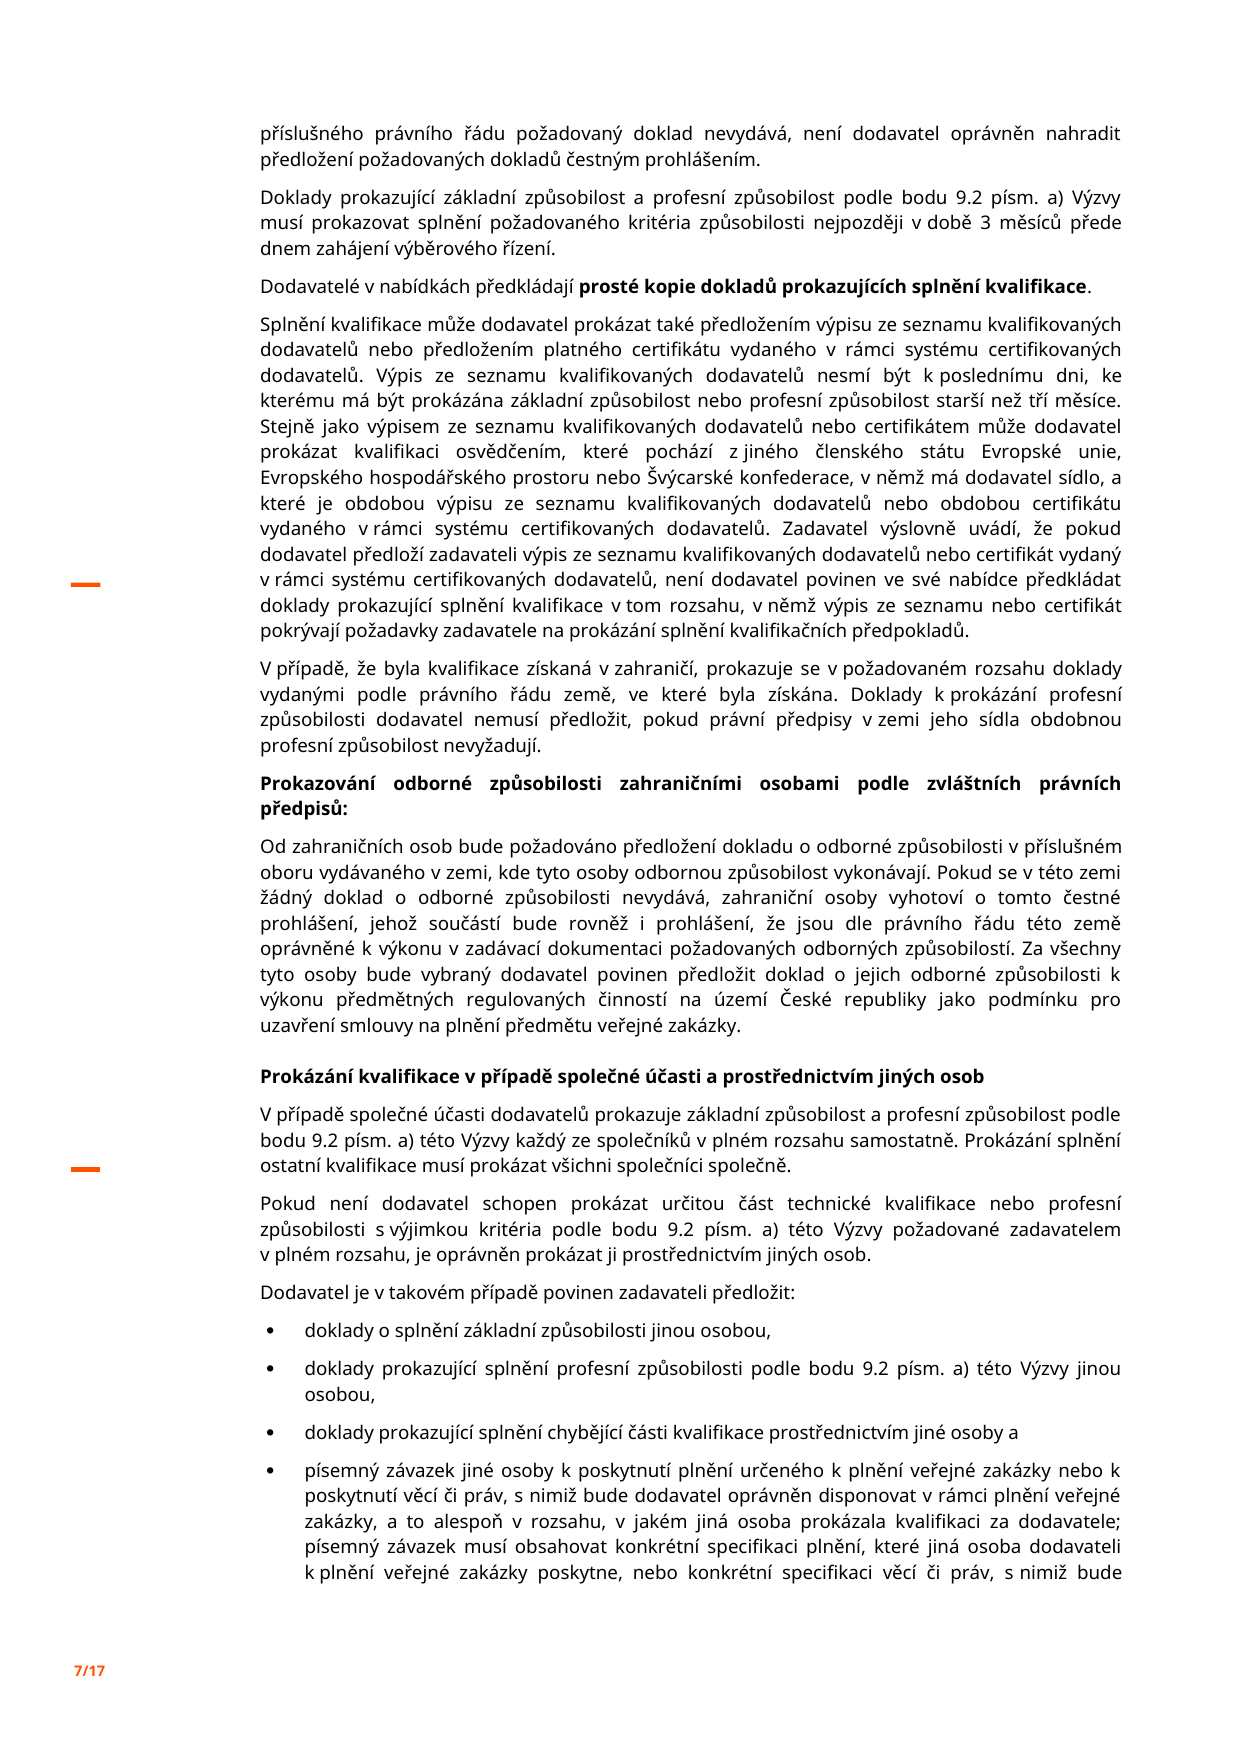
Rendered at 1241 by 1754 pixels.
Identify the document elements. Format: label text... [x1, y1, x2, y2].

text Dodavatelé v nabídkách předkládají prosté kopie dokladů prokazujících splnění kvalifikace. [260, 273, 1122, 299]
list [267, 1457, 1122, 1585]
text Splnění kvalifikace může dodavatel prokázat také předložením výpisu ze seznamu kvalifikovaných dodavatelů nebo předložením platného certifikátu vydaného v rámci systému certifikovaných dodavatelů. Výpis ze seznamu kvalifikovaných dodavatelů nesmí být k poslednímu dni, ke kterému má být prokázána základní způsobilost nebo profesní způsobilost starší než tří měsíce. Stejně jako výpisem ze seznamu kvalifikovaných dodavatelů nebo certifikátem může dodavatel prokázat kvalifikaci osvědčením, které pochází z jiného členského státu Evropské unie, Evropského hospodářského prostoru nebo Švýcarské konfederace, v němž má dodavatel sídlo, a které je obdobou výpisu ze seznamu kvalifikovaných dodavatelů nebo obdobou certifikátu vydaného v rámci systému certifikovaných dodavatelů. Zadavatel výslovně uvádí, že pokud dodavatel předloží zadavateli výpis ze seznamu kvalifikovaných dodavatelů nebo certifikát vydaný v rámci systému certifikovaných dodavatelů, není dodavatel povinen ve své nabídce předkládat doklady prokazující splnění kvalifikace v tom rozsahu, v němž výpis ze seznamu nebo certifikát pokrývají požadavky zadavatele na prokázání splnění kvalifikačních předpokladů. [260, 311, 1122, 643]
text Dodavatel je v takovém případě povinen zadavateli předložit: [260, 1279, 1122, 1305]
text Prokázání kvalifikace v případě společné účasti a prostřednictvím jiných osob [260, 1063, 1122, 1089]
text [260, 121, 1122, 172]
text Pokud není dodavatel schopen prokázat určitou část technické kvalifikace nebo profesní způsobilosti s výjimkou kritéria podle bodu 9.2 písm. a) této Výzvy požadované zadavatelem v plném rozsahu, je oprávněn prokázat ji prostřednictvím jiných osob. [260, 1190, 1122, 1267]
text Doklady prokazující základní způsobilost a profesní způsobilost podle bodu 9.2 písm. a) Výzvy musí prokazovat splnění požadovaného kritéria způsobilosti nejpozději v době 3 měsíců přede dnem zahájení výběrového řízení. [260, 184, 1122, 261]
text Prokazování odborné způsobilosti zahraničními osobami podle zvláštních právních předpisů: [260, 770, 1122, 821]
text V případě společné účasti dodavatelů prokazuje základní způsobilost a profesní způsobilost podle bodu 9.2 písm. a) této Výzvy každý ze společníků v plném rozsahu samostatně. Prokázání splnění ostatní kvalifikace musí prokázat všichni společníci společně. [260, 1101, 1122, 1178]
text Od zahraničních osob bude požadováno předložení dokladu o odborné způsobilosti v příslušném oboru vydávaného v zemi, kde tyto osoby odbornou způsobilost vykonávají. Pokud se v této zemi žádný doklad o odborné způsobilosti nevydává, zahraniční osoby vyhotoví o tomto čestné prohlášení, jehož součástí bude rovněž i prohlášení, že jsou dle právního řádu této země oprávněné k výkonu v zadávací dokumentaci požadovaných odborných způsobilostí. Za všechny tyto osoby bude vybraný dodavatel povinen předložit doklad o jejich odborné způsobilosti k výkonu předmětných regulovaných činností na území České republiky jako podmínku pro uzavření smlouvy na plnění předmětu veřejné zakázky. [260, 834, 1122, 1038]
list doklady prokazující splnění profesní způsobilosti podle bodu 9.2 písm. a) této Výzvy jinou osobou, [267, 1356, 1122, 1407]
list doklady prokazující splnění chybějící části kvalifikace prostřednictvím jiné osoby a [267, 1419, 1122, 1444]
text V případě, že byla kvalifikace získaná v zahraničí, prokazuje se v požadovaném rozsahu doklady vydanými podle právního řádu země, ve které byla získána. Doklady k prokázání profesní způsobilosti dodavatel nemusí předložit, pokud právní předpisy v zemi jeho sídla obdobnou profesní způsobilost nevyžadují. [260, 656, 1122, 758]
list doklady o splnění základní způsobilosti jinou osobou, [267, 1317, 1122, 1343]
